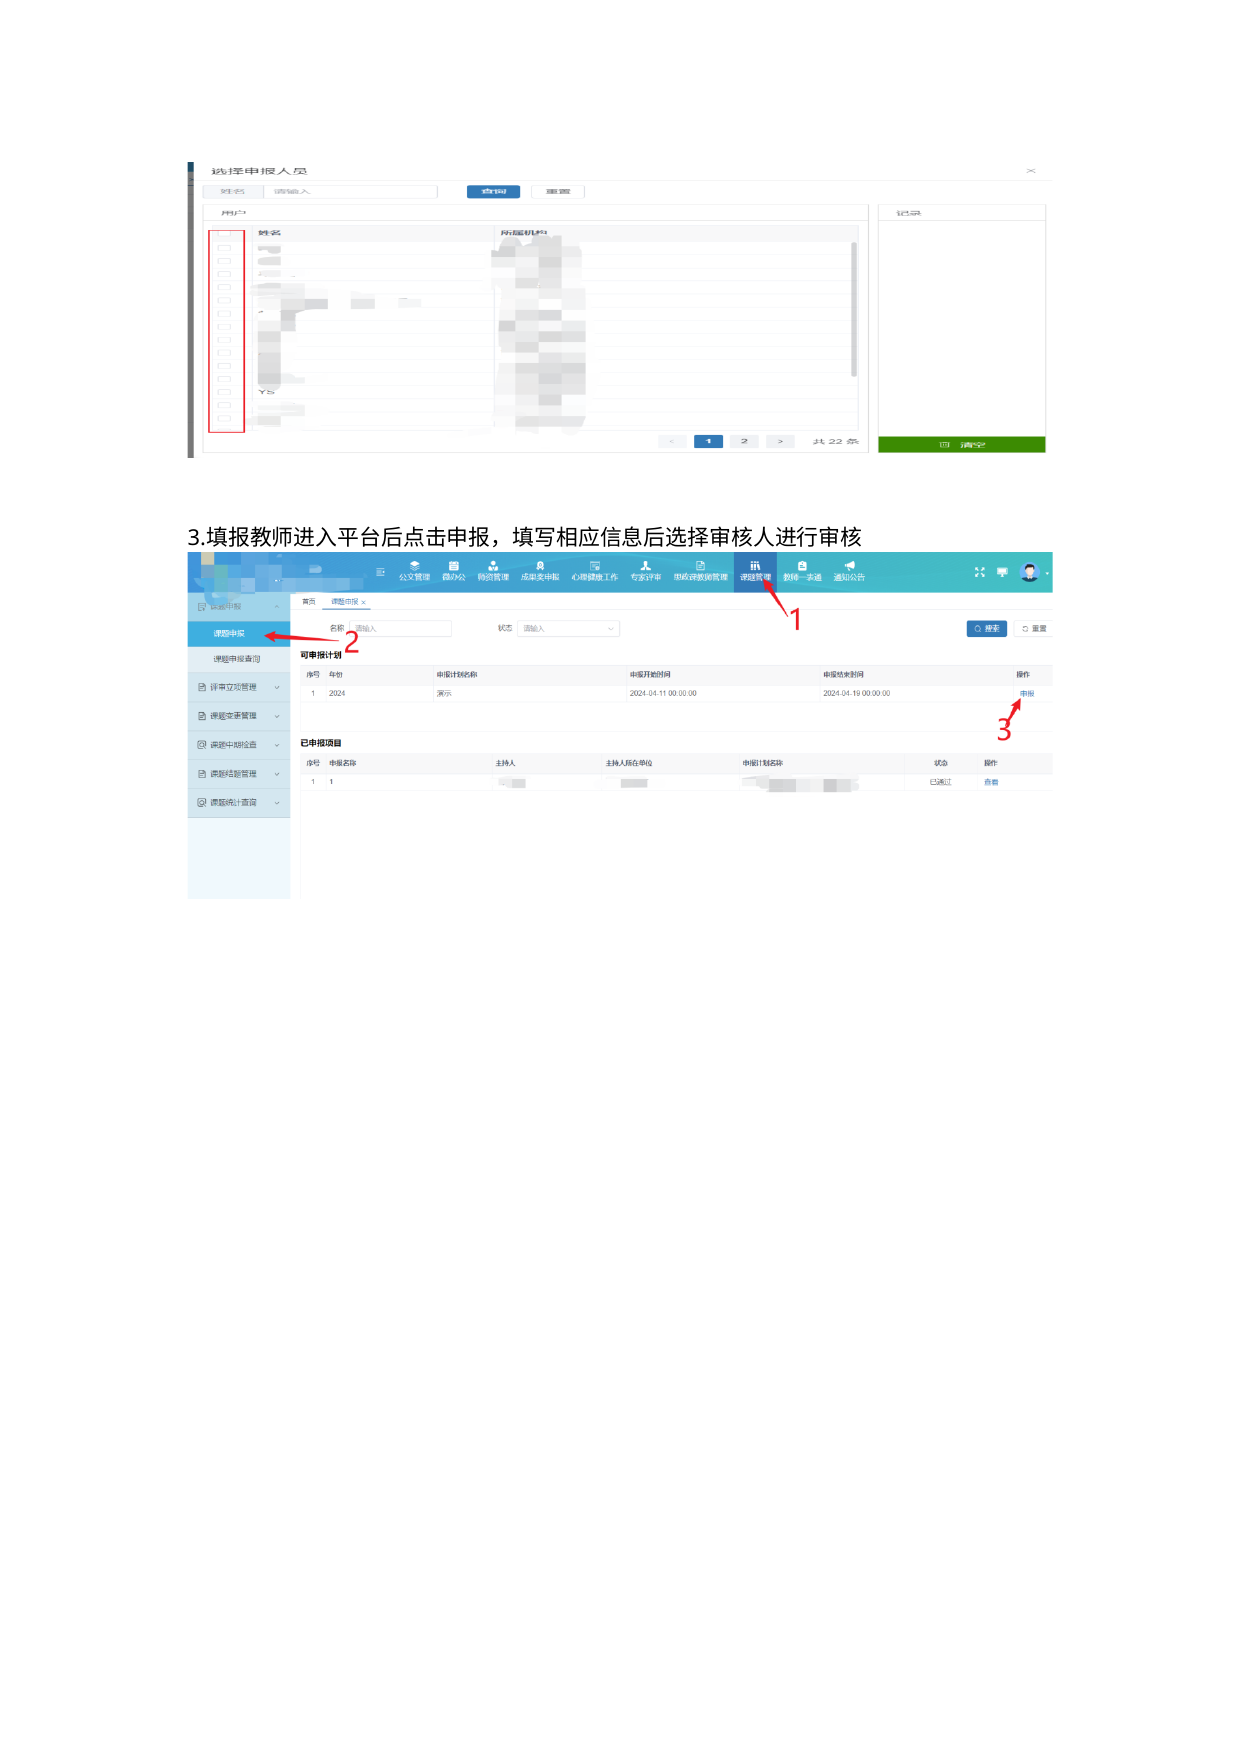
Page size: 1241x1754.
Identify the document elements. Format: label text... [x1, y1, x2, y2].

text 3.填报教师进入平台后点击申报，填写相应信息后选择审核人进行审核 [187, 519, 1053, 552]
picture [187, 162, 1053, 458]
picture [187, 552, 1053, 899]
